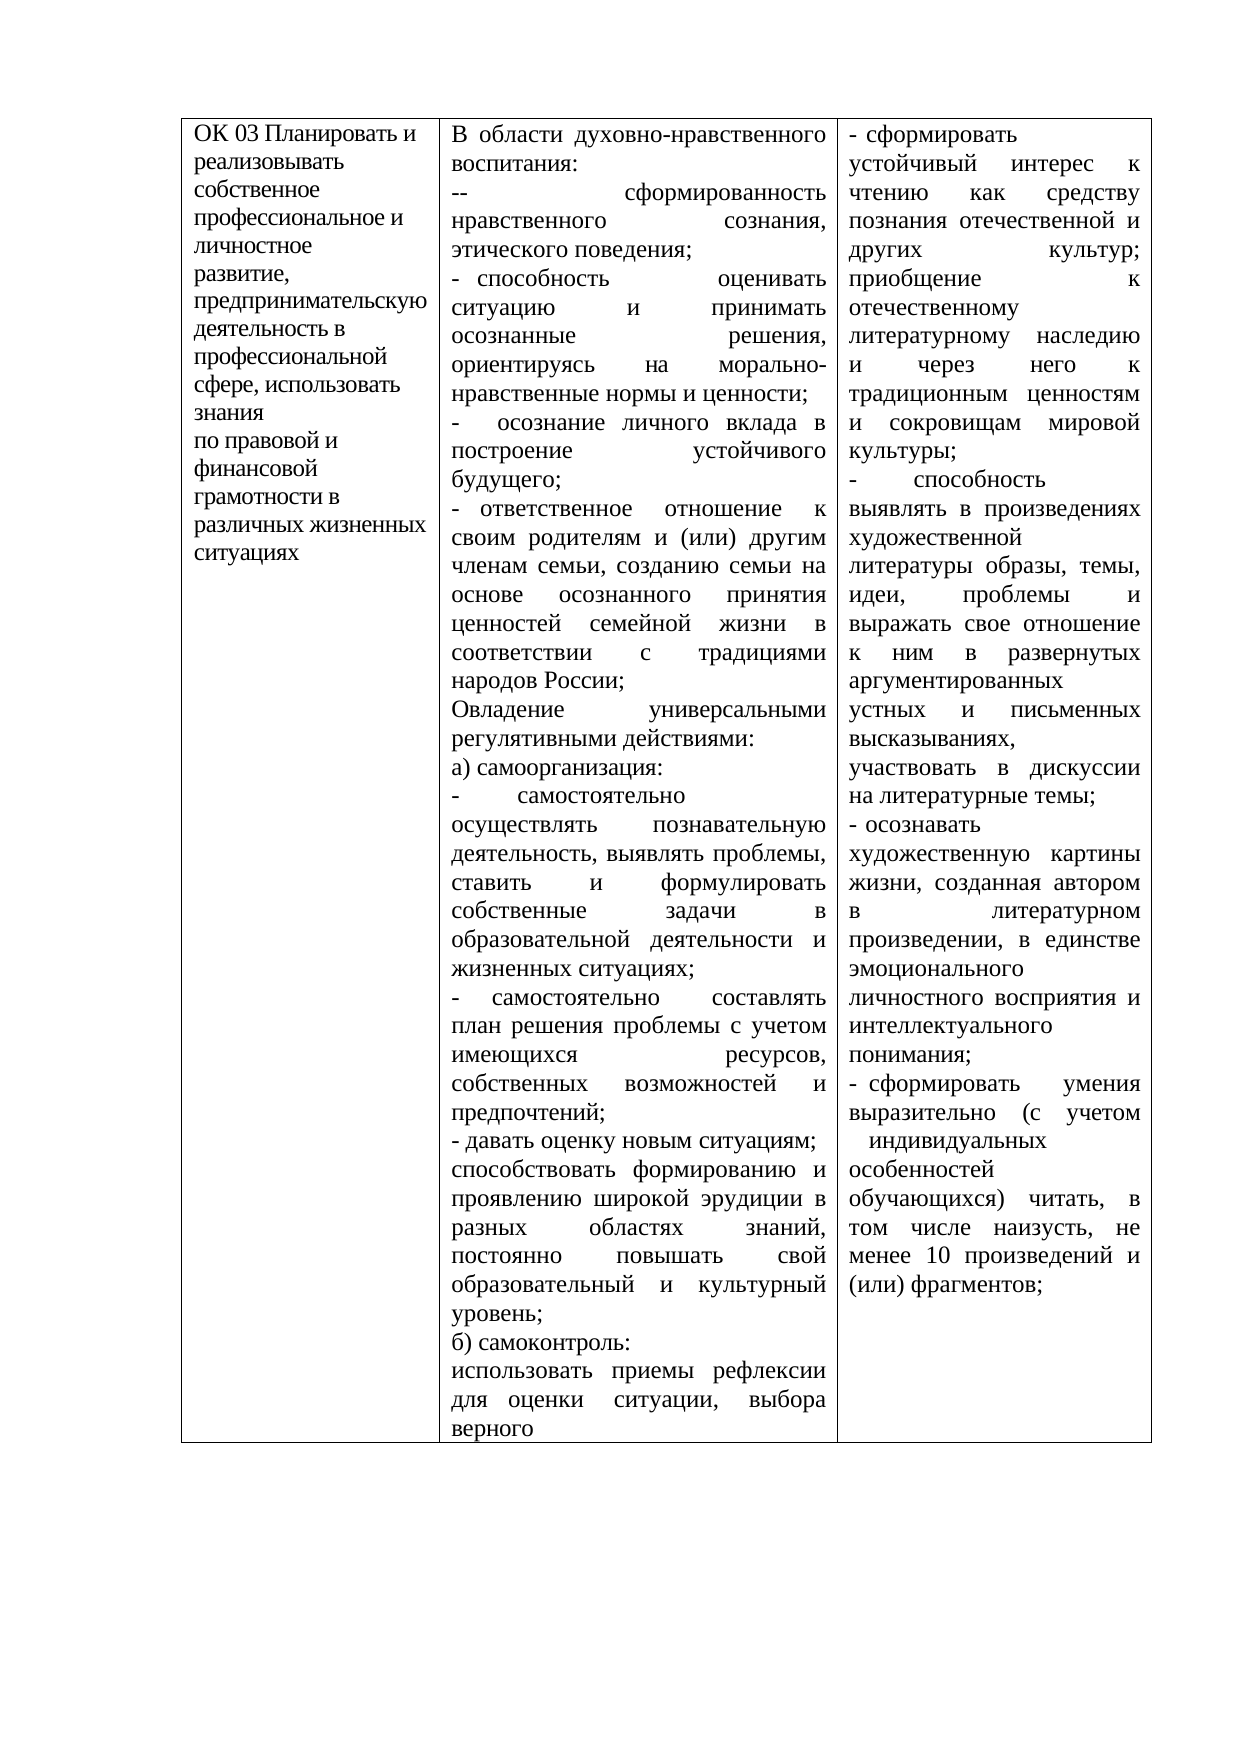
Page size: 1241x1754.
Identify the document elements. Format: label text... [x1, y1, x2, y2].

table_cell ОК 03 Планировать и реализовывать собственное профессиональное и личностное развитие, предпринимательскую деятельность в профессиональной сфере, использовать знания по правовой и финансовой грамотности в различных жизненных ситуациях [182, 119, 439, 1442]
table_cell В области духовно-нравственного воспитания: -- сформированность нравственного сознания, этического поведения; способность оценивать ситуацию и принимать осознанные решения, ориентируясь на морально- нравственные нормы и ценности; осознание личного вклада в построение устойчивого будущего; ответственное отношение к своим родителям и (или) другим членам семьи, созданию семьи на основе осознанного принятия ценностей семейной жизни в соответствии с традициями народов России; Овладение универсальными регулятивными действиями: а) самоорганизация: самостоятельно осуществлять познавательную деятельность, выявлять проблемы, ставить и формулировать собственные задачи в образовательной деятельности и жизненных ситуациях; самостоятельно составлять план решения проблемы с учетом имеющихся ресурсов, собственных возможностей и предпочтений; давать оценку новым ситуациям; способствовать формированию и проявлению широкой эрудиции в разных областях знаний, постоянно повышать свой образовательный и культурный уровень; б) самоконтроль: использовать приемы рефлексии для оценки ситуации, выбора верного [440, 119, 837, 1442]
table_cell сформировать устойчивый интерес к чтению как средству познания отечественной и других культур; приобщение к отечественному литературному наследию и через него к традиционным ценностям и сокровищам мировой культуры; способность выявлять в произведениях художественной литературы образы, темы, идеи, проблемы и выражать свое отношение к ним в развернутых аргументированных устных и письменных высказываниях, участвовать в дискуссии на литературные темы; осознавать художественную картины жизни, созданная автором в литературном произведении, в единстве эмоционального личностного восприятия и интеллектуального понимания; сформировать умения выразительно (с учетом индивидуальных особенностей обучающихся) читать, в том числе наизусть, не менее 10 произведений и (или) фрагментов; [838, 119, 1151, 1442]
